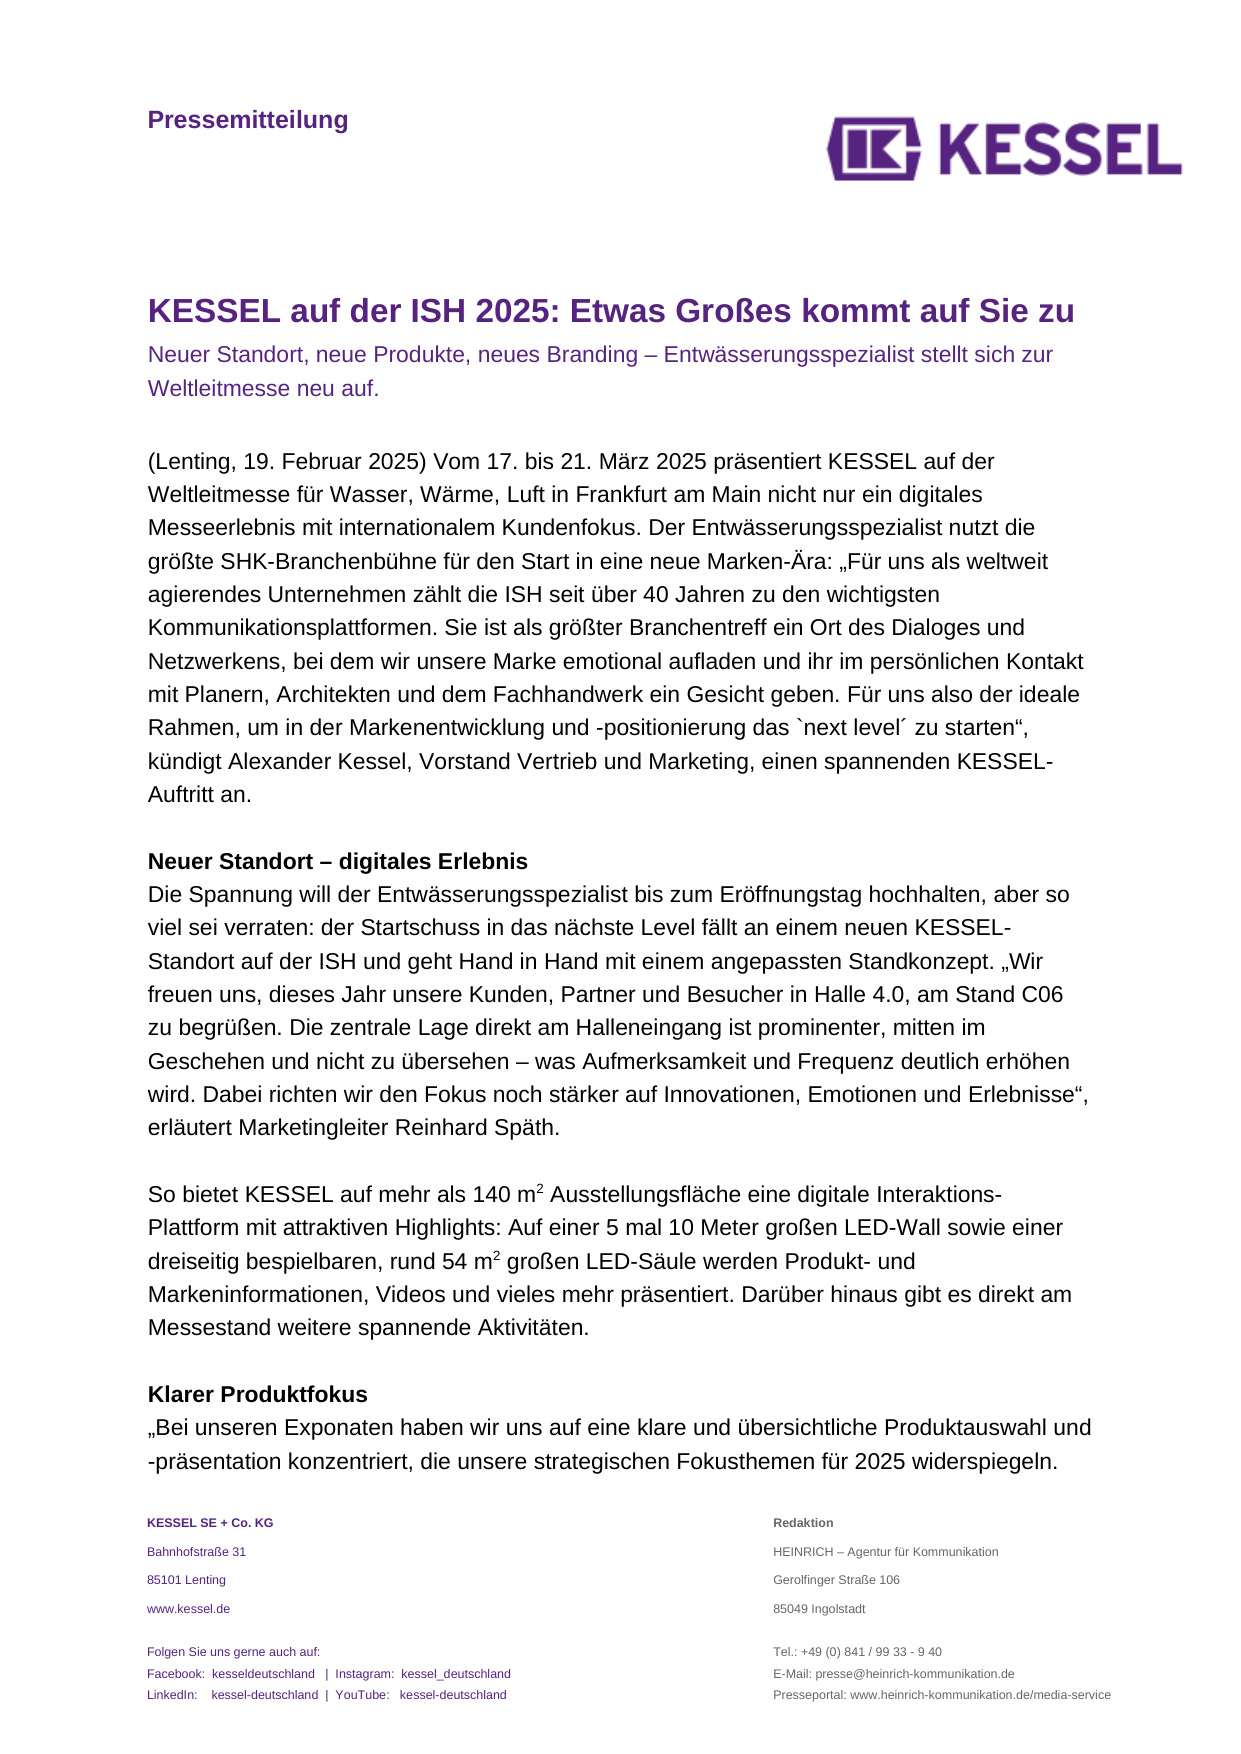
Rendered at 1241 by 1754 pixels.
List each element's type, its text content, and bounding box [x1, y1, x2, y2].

text Die Spannung will der Entwässerungsspezialist bis zum Eröffnungstag hochhalten, aber so viel sei verraten: der Startschuss in das nächste Level fällt an einem neuen KESSEL-Standort auf der ISH und geht Hand in Hand mit einem angepassten Standkonzept. „Wir freuen uns, dieses Jahr unsere Kunden, Partner und Besucher in Halle 4.0, am Stand C06 zu begrüßen. Die zentrale Lage direkt am Halleneingang ist prominenter, mitten im Geschehen und nicht zu übersehen – was Aufmerksamkeit und Frequenz deutlich erhöhen wird. Dabei richten wir den Fokus noch stärker auf Innovationen, Emotionen und Erlebnisse“, erläutert Marketingleiter Reinhard Späth. [148, 876, 1092, 1142]
subtitle KESSEL auf der ISH 2025: Etwas Großes kommt auf Sie zu [148, 291, 1092, 329]
text Neuer Standort – digitales Erlebnis [148, 842, 1092, 876]
text So bietet KESSEL auf mehr als 140 m2 Ausstellungsfläche eine digitale Interaktions-Plattform mit attraktiven Highlights: Auf einer 5 mal 10 Meter großen LED-Wall sowie einer dreiseitig bespielbaren, rund 54 m2 großen LED-Säule werden Produkt- und Markeninformationen, Videos und vieles mehr präsentiert. Darüber hinaus gibt es direkt am Messestand weitere spannende Aktivitäten. [148, 1176, 1092, 1342]
text (Lenting, 19. Februar 2025) Vom 17. bis 21. März 2025 präsentiert KESSEL auf der Weltleitmesse für Wasser, Wärme, Luft in Frankfurt am Main nicht nur ein digitales Messeerlebnis mit internationalem Kundenfokus. Der Entwässerungsspezialist nutzt die größte SHK-Branchenbühne für den Start in eine neue Marken-Ära: „Für uns als weltweit agierendes Unternehmen zählt die ISH seit über 40 Jahren zu den wichtigsten Kommunikationsplattformen. Sie ist als größter Branchentreff ein Ort des Dialoges und Netzwerkens, bei dem wir unsere Marke emotional aufladen und ihr im persönlichen Kontakt mit Planern, Architekten und dem Fachhandwerk ein Gesicht geben. Für uns also der ideale Rahmen, um in der Markenentwicklung und -positionierung das `next level´ zu starten“, kündigt Alexander Kessel, Vorstand Vertrieb und Marketing, einen spannenden KESSEL-Auftritt an. [148, 442, 1092, 809]
subtitle Neuer Standort, neue Produkte, neues Branding – Entwässerungsspezialist stellt sich zur Weltleitmesse neu auf. [148, 341, 1092, 401]
text Klarer Produktfokus [148, 1376, 1092, 1409]
text „Bei unseren Exponaten haben wir uns auf eine klare und übersichtliche Produktauswahl und -präsentation konzentriert, die unsere strategischen Fokusthemen für 2025 widerspiegeln. [148, 1409, 1092, 1476]
